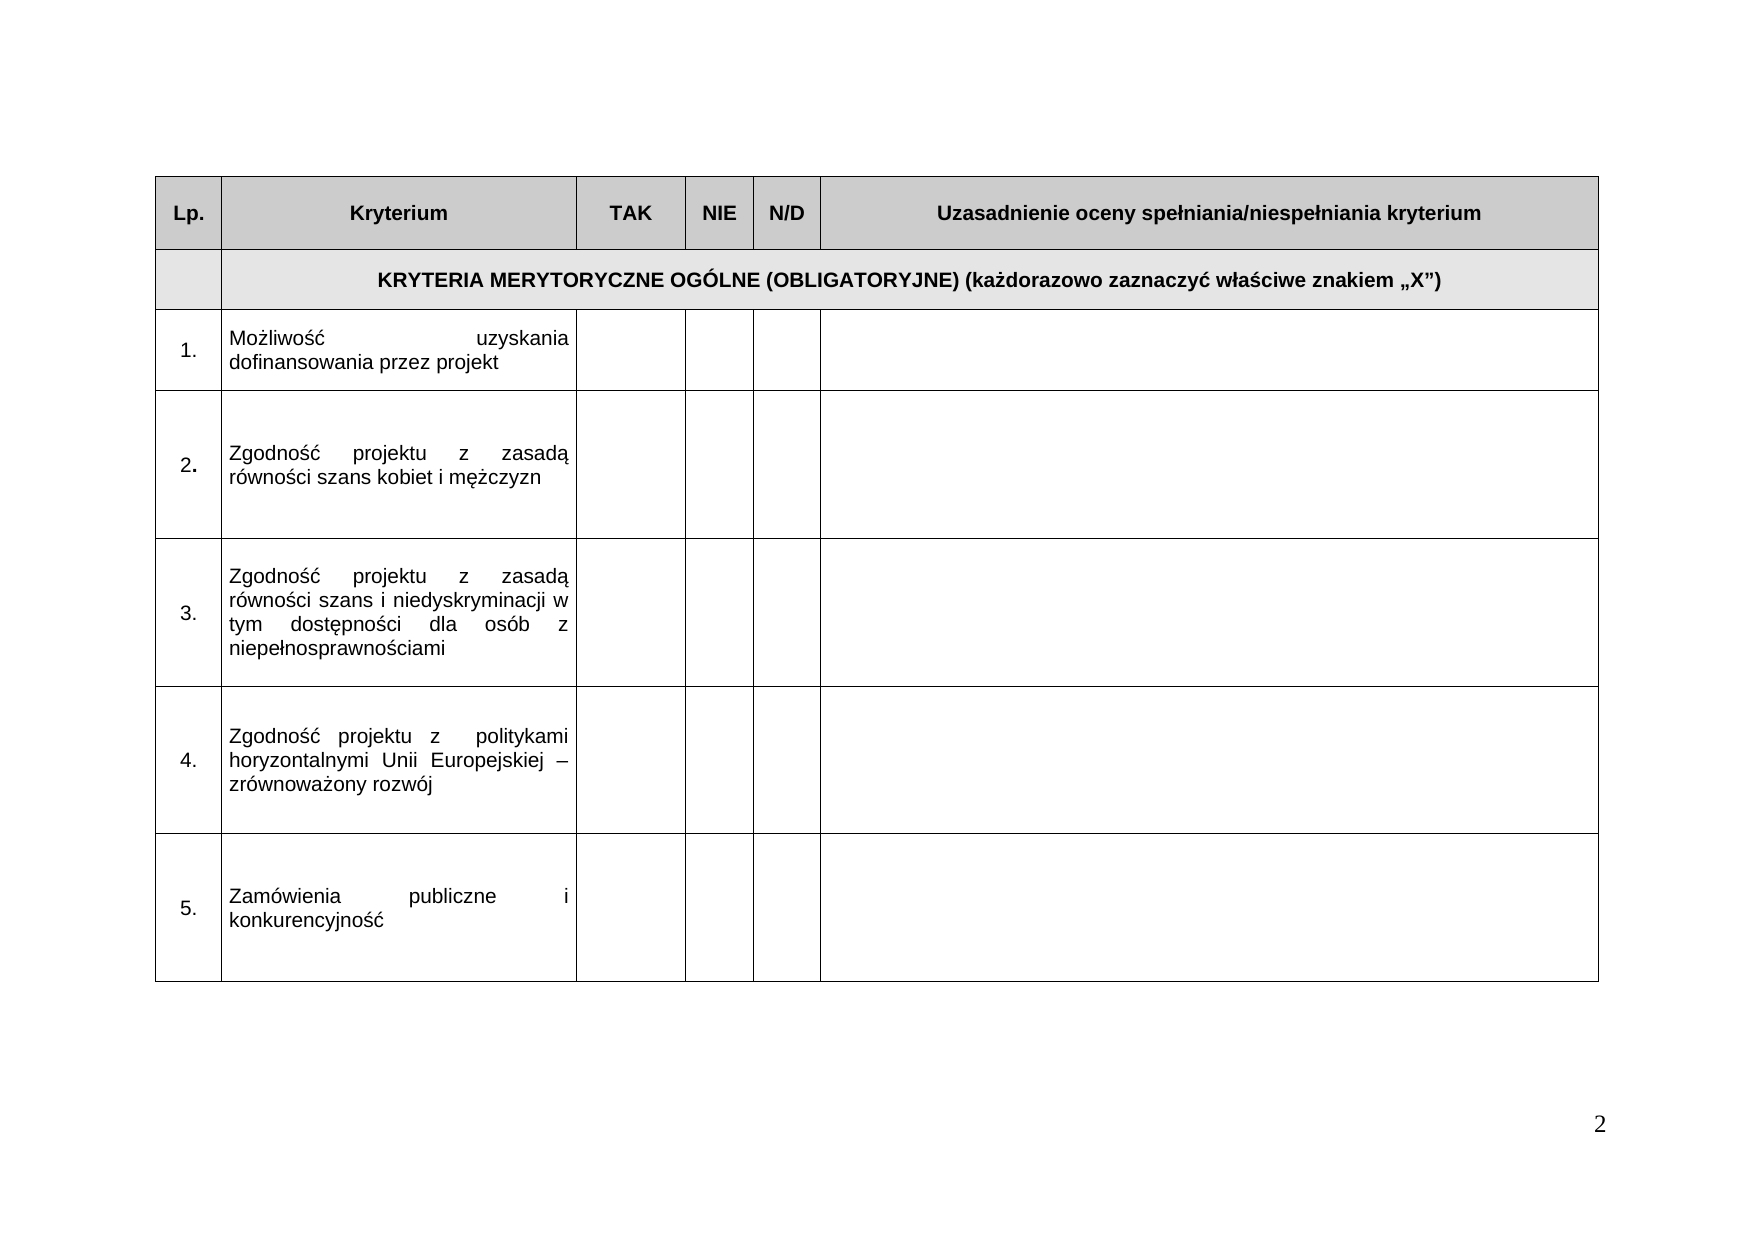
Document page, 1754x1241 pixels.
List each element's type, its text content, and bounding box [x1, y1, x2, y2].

table_header N/D [754, 177, 820, 249]
table_cell [577, 539, 685, 686]
table_cell [821, 310, 1598, 390]
table_cell [686, 539, 753, 686]
table_header Kryterium [222, 177, 576, 249]
table_header Lp. [156, 177, 221, 249]
table_cell [577, 310, 685, 390]
table_cell [754, 687, 820, 833]
table_cell [686, 310, 753, 390]
table_cell [821, 687, 1598, 833]
table_cell [821, 391, 1598, 538]
table_cell [821, 834, 1598, 981]
table_cell Zgodność projektu z zasadą równości szans i niedyskryminacji w tym dostępności dla osób z niepełnosprawnościami [222, 539, 576, 686]
table_cell [577, 687, 685, 833]
table_cell [754, 391, 820, 538]
table_cell 3. [156, 539, 221, 686]
table_cell [577, 834, 685, 981]
table_cell Zamówienia publiczne i konkurencyjność [222, 834, 576, 981]
table_cell Zgodność projektu z politykami horyzontalnymi Unii Europejskiej – zrównoważony rozwój [222, 687, 576, 833]
table_cell [156, 250, 221, 309]
table_cell 5. [156, 834, 221, 981]
table_cell KRYTERIA MERYTORYCZNE OGÓLNE (OBLIGATORYJNE) (każdorazowo zaznaczyć właściwe znakiem „X”) [222, 250, 1598, 309]
table_cell [754, 539, 820, 686]
table_header TAK [577, 177, 685, 249]
table_header Uzasadnienie oceny spełniania/niespełniania kryterium [821, 177, 1598, 249]
table_cell 1. [156, 310, 221, 390]
table_cell [577, 391, 685, 538]
table_cell Możliwość uzyskania dofinansowania przez projekt [222, 310, 576, 390]
table_cell [754, 834, 820, 981]
table_cell [686, 391, 753, 538]
table_cell Zgodność projektu z zasadą równości szans kobiet i mężczyzn [222, 391, 576, 538]
table_cell [821, 539, 1598, 686]
table_cell [686, 834, 753, 981]
table_cell 2. [156, 391, 221, 538]
table_header NIE [686, 177, 753, 249]
table_cell 4. [156, 687, 221, 833]
table_cell [754, 310, 820, 390]
table_cell [686, 687, 753, 833]
